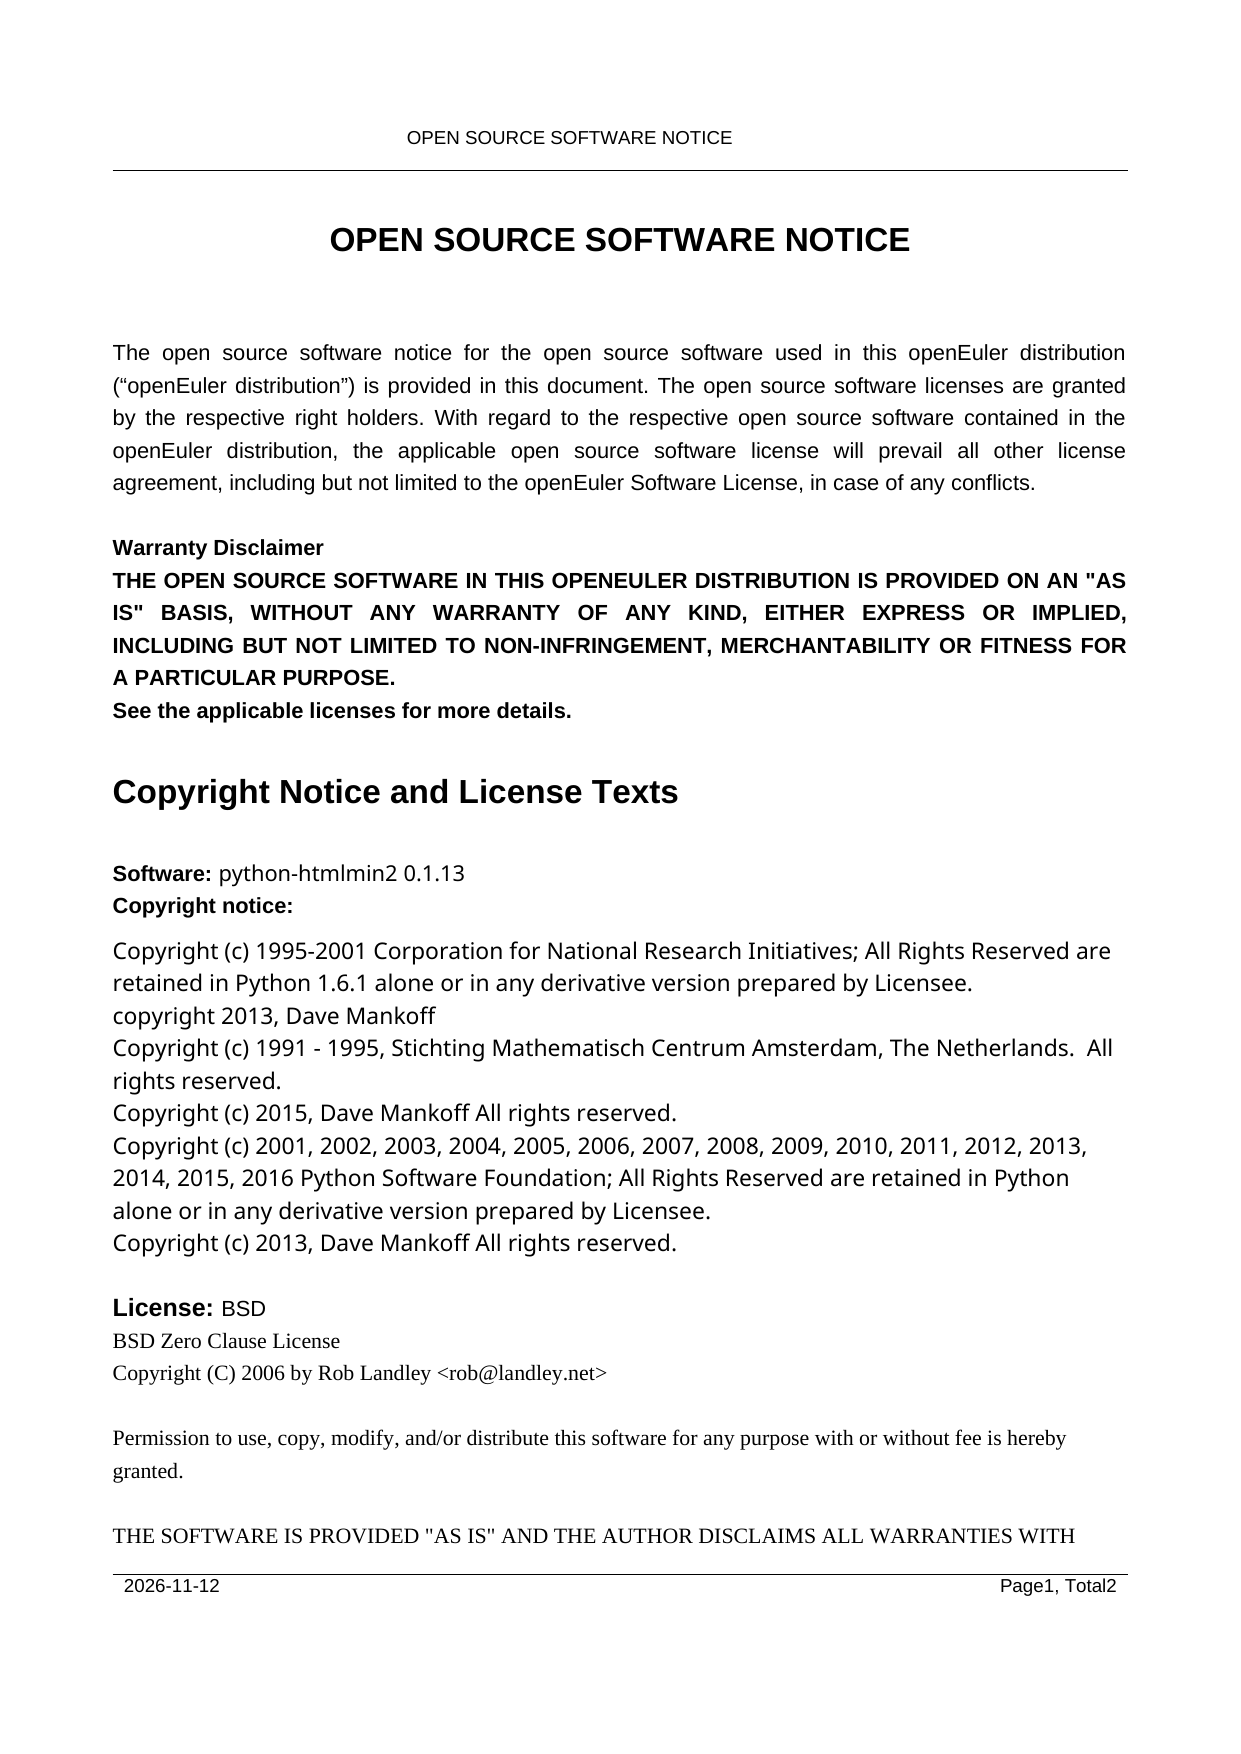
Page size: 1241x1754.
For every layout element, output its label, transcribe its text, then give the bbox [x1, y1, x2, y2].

text The open source software notice for the open source software used in this openEuler distribution (“openEuler distribution”) is provided in this document. The open source software licenses are granted by the respective right holders. With regard to the respective open source software contained in the openEuler distribution, the applicable open source software license will prevail all other license agreement, including but not limited to the openEuler Software License, in case of any conflicts. [112, 336, 1128, 499]
text Warranty Disclaimer [112, 531, 1128, 564]
text OPEN SOURCE SOFTWARE NOTICE [112, 206, 1128, 271]
text THE OPEN SOURCE SOFTWARE IN THIS OPENEULER DISTRIBUTION IS PROVIDED ON AN "AS IS" BASIS, WITHOUT ANY WARRANTY OF ANY KIND, EITHER EXPRESS OR IMPLIED, INCLUDING BUT NOT LIMITED TO NON-INFRINGEMENT, MERCHANTABILITY OR FITNESS FOR A PARTICULAR PURPOSE. See the applicable licenses for more details. [112, 564, 1128, 726]
text License: BSD [112, 1291, 1128, 1324]
text Copyright (c) 1995-2001 Corporation for National Research Initiatives; All Rights Reserved are retained in Python 1.6.1 alone or in any derivative version prepared by Licensee. copyright 2013, Dave Mankoff Copyright (c) 1991 - 1995, Stichting Mathematisch Centrum Amsterdam, The Netherlands. All rights reserved. Copyright (c) 2015, Dave Mankoff All rights reserved. Copyright (c) 2001, 2002, 2003, 2004, 2005, 2006, 2007, 2008, 2009, 2010, 2011, 2012, 2013, 2014, 2015, 2016 Python Software Foundation; All Rights Reserved are retained in Python alone or in any derivative version prepared by Licensee. Copyright (c) 2013, Dave Mankoff All rights reserved. [112, 934, 1128, 1291]
title Software: python-htmlmin2 0.1.13 [112, 856, 1128, 889]
text Copyright Notice and License Texts [112, 759, 1128, 824]
text Copyright notice: [112, 889, 1128, 921]
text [112, 1324, 1128, 1551]
